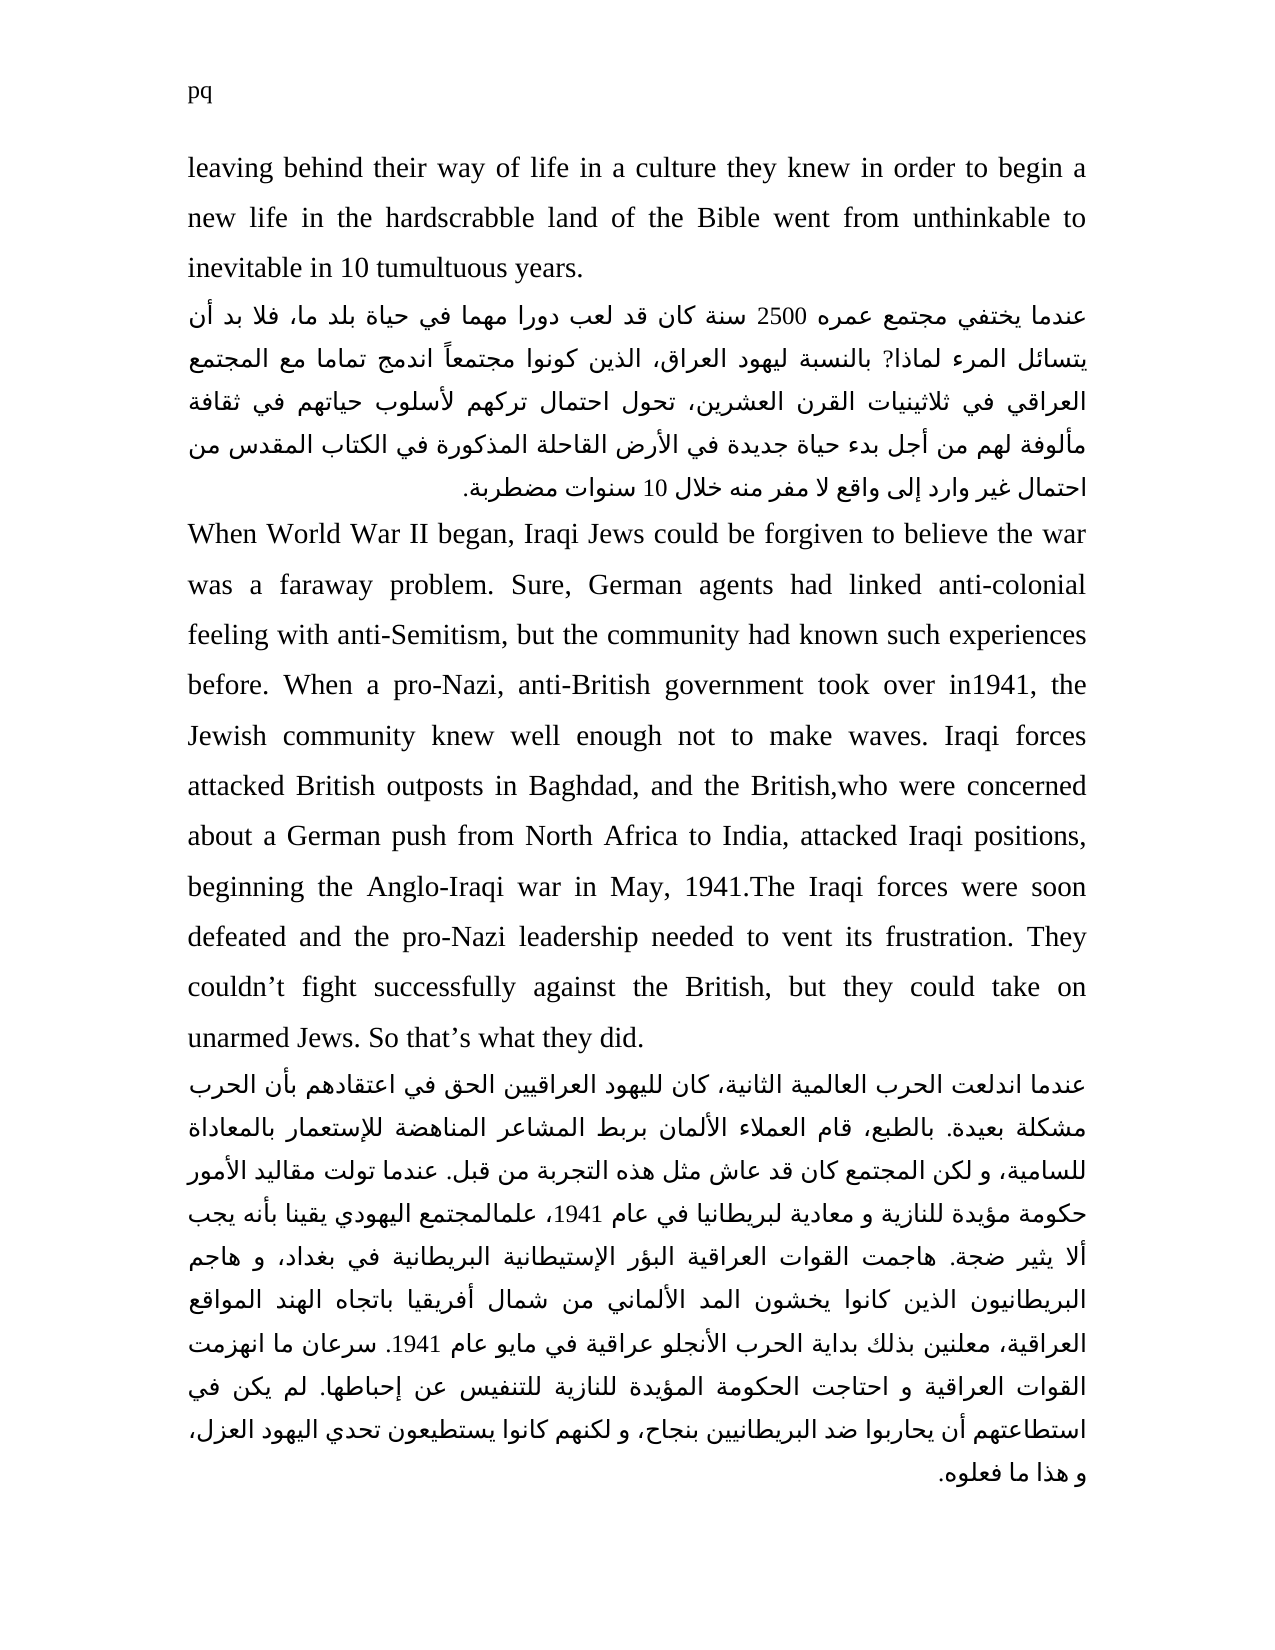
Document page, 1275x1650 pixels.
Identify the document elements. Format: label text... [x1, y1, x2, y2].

text عندما يختفي مجتمع عمره 2500 سنة كان قد لعب دورا مهما في حياة بلد ما، فلا بد أن يتسائل المرء لماذا? بالنسبة ليهود العراق، الذين كونوا مجتمعاً اندمج تماما مع المجتمع العراقي في ثلاثينيات القرن العشرين، تحول احتمال تركهم لأسلوب حياتهم في ثقافة مألوفة لهم من أجل بدء حياة جديدة في الأرض القاحلة المذكورة في الكتاب المقدس من احتمال غير وارد إلى واقع لا مفر منه خلال 10 سنوات مضطربة. [187, 301, 1087, 502]
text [187, 150, 1087, 284]
text عندما اندلعت الحرب العالمية الثانية، كان لليهود العراقيين الحق في اعتقادهم بأن الحرب مشكلة بعيدة. بالطبع، قام العملاء الألمان بربط المشاعر المناهضة للإستعمار بالمعاداة للسامية، و لكن المجتمع كان قد عاش مثل هذه التجربة من قبل. عندما تولت مقاليد الأمور حكومة مؤيدة للنازية و معادية لبريطانيا في عام 1941، علمالمجتمع اليهودي يقينا بأنه يجب ألا يثير ضجة. هاجمت القوات العراقية البؤر الإستيطانية البريطانية في بغداد، و هاجم البريطانيون الذين كانوا يخشون المد الألماني من شمال أفريقيا باتجاه الهند المواقع العراقية، معلنين بذلك بداية الحرب الأنجلو عراقية في مايو عام 1941. سرعان ما انهزمت القوات العراقية و احتاجت الحكومة المؤيدة للنازية للتنفيس عن إحباطها. لم يكن في استطاعتهم أن يحاربوا ضد البريطانيين بنجاح، و لكنهم كانوا يستطيعون تحدي اليهود العزل، و هذا ما فعلوه. [187, 1070, 1087, 1487]
text When World War II began, Iraqi Jews could be forgiven to believe the war was a faraway problem. Sure, German agents had linked anti-colonial feeling with anti-Semitism, but the community had known such experiences before. When a pro-Nazi, anti-British government took over in1941, the Jewish community knew well enough not to make waves. Iraqi forces attacked British outposts in Baghdad, and the British,who were concerned about a German push from North Africa to India, attacked Iraqi positions, beginning the Anglo-Iraqi war in May, 1941.The Iraqi forces were soon defeated and the pro-Nazi leadership needed to vent its frustration. They couldn’t fight successfully against the British, but they could take on unarmed Jews. So that’s what they did. [187, 517, 1087, 1053]
